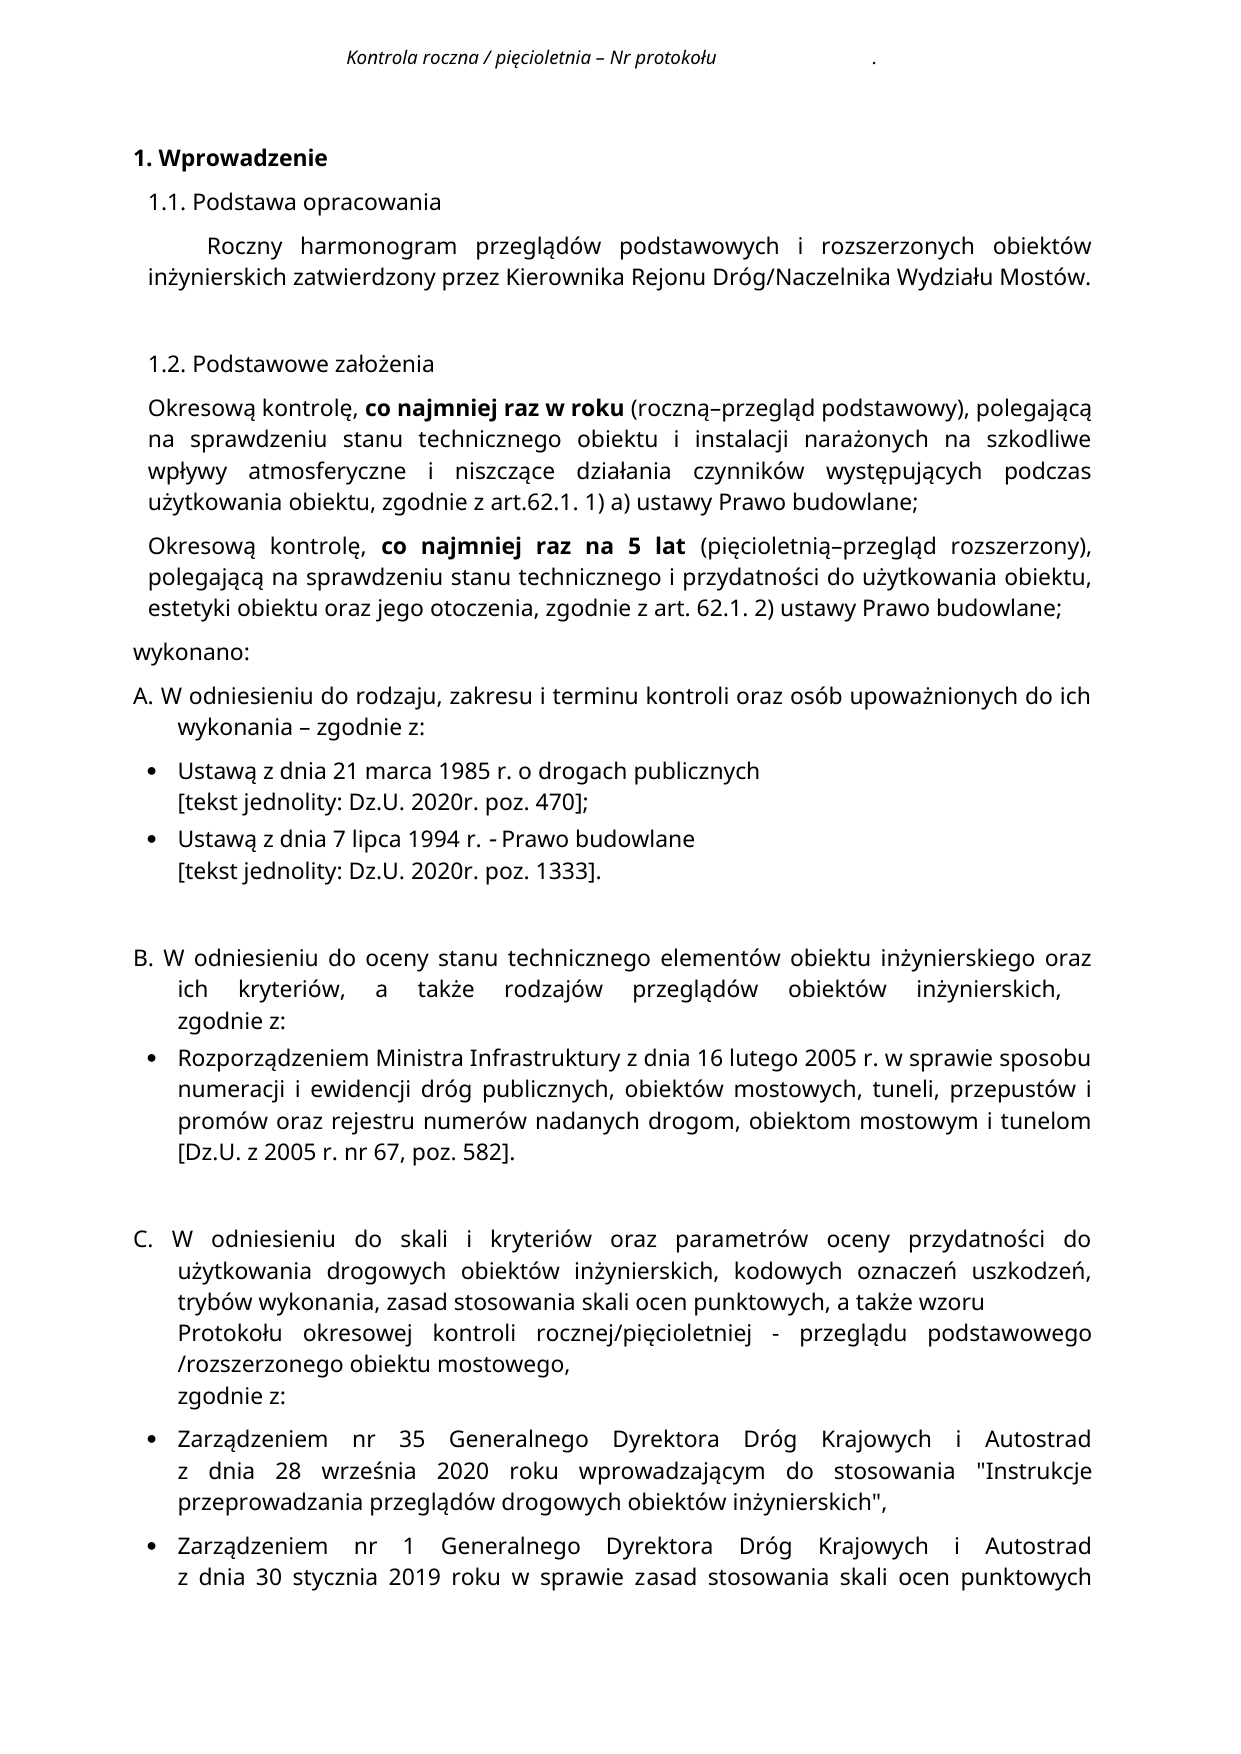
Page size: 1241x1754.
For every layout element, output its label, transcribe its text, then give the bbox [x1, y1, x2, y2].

text Okresową kontrolę, co najmniej raz w roku (roczną–przegląd podstawowy), polegającą na sprawdzeniu stanu technicznego obiektu i instalacji narażonych na szkodliwe wpływy atmosferyczne i niszczące działania czynników występujących podczas użytkowania obiektu, zgodnie z art.62.1. 1) a) ustawy Prawo budowlane; [148, 392, 1093, 517]
text wykonano: [133, 636, 1093, 667]
text Roczny harmonogram przeglądów podstawowych i rozszerzonych obiektów inżynierskich zatwierdzony przez Kierownika Rejonu Dróg/Naczelnika Wydziału Mostów. [148, 229, 1093, 292]
text 1.1. Podstawa opracowania [148, 186, 1093, 217]
list Ustawą z dnia 7 lipca 1994 r. Prawo budowlane [148, 823, 1093, 854]
text A. W odniesieniu do rodzaju, zakresu i terminu kontroli oraz osób upoważnionych do ich wykonania – zgodnie z: [133, 679, 1093, 742]
list Ustawą z dnia 21 marca 1985 r. o drogach publicznych [148, 754, 1093, 786]
text [tekst jednolity: Dz.U. 2020r. poz. 1333]. [148, 854, 1093, 886]
text 1. Wprowadzenie [133, 142, 1093, 173]
text 1.2. Podstawowe założenia [148, 348, 1093, 379]
text Okresową kontrolę, co najmniej raz na 5 lat (pięcioletnią–przegląd rozszerzony), polegającą na sprawdzeniu stanu technicznego i przydatności do użytkowania obiektu, estetyki obiektu oraz jego otoczenia, zgodnie z art. 62.1. 2) ustawy Prawo budowlane; [148, 529, 1093, 623]
text Protokołu okresowej kontroli rocznej/pięcioletniej - przeglądu podstawowego /rozszerzonego obiektu mostowego, [177, 1317, 1093, 1379]
text [tekst jednolity: Dz.U. 2020r. poz. 470]; [148, 786, 1093, 817]
list Zarządzeniem nr 35 Generalnego Dyrektora Dróg Krajowych i Autostrad z dnia 28 września 2020 roku wprowadzającym do stosowania "Instrukcje przeprowadzania przeglądów drogowych obiektów inżynierskich", [148, 1423, 1093, 1517]
text zgodnie z: [177, 1379, 1093, 1411]
text B. W odniesieniu do oceny stanu technicznego elementów obiektu inżynierskiego oraz ich kryteriów, a także rodzajów przeglądów obiektów inżynierskich, zgodnie z: [133, 942, 1093, 1036]
list Rozporządzeniem Ministra Infrastruktury z dnia 16 lutego 2005 r. w sprawie sposobu numeracji i ewidencji dróg publicznych, obiektów mostowych, tuneli, przepustów i promów oraz rejestru numerów nadanych drogom, obiektom mostowym i tunelom [Dz.U. z 2005 r. nr 67, poz. 582]. [148, 1042, 1093, 1167]
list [148, 1529, 1093, 1592]
text C. W odniesieniu do skali i kryteriów oraz parametrów oceny przydatności do użytkowania drogowych obiektów inżynierskich, kodowych oznaczeń uszkodzeń, trybów wykonania, zasad stosowania skali ocen punktowych, a także wzoru [133, 1223, 1093, 1317]
